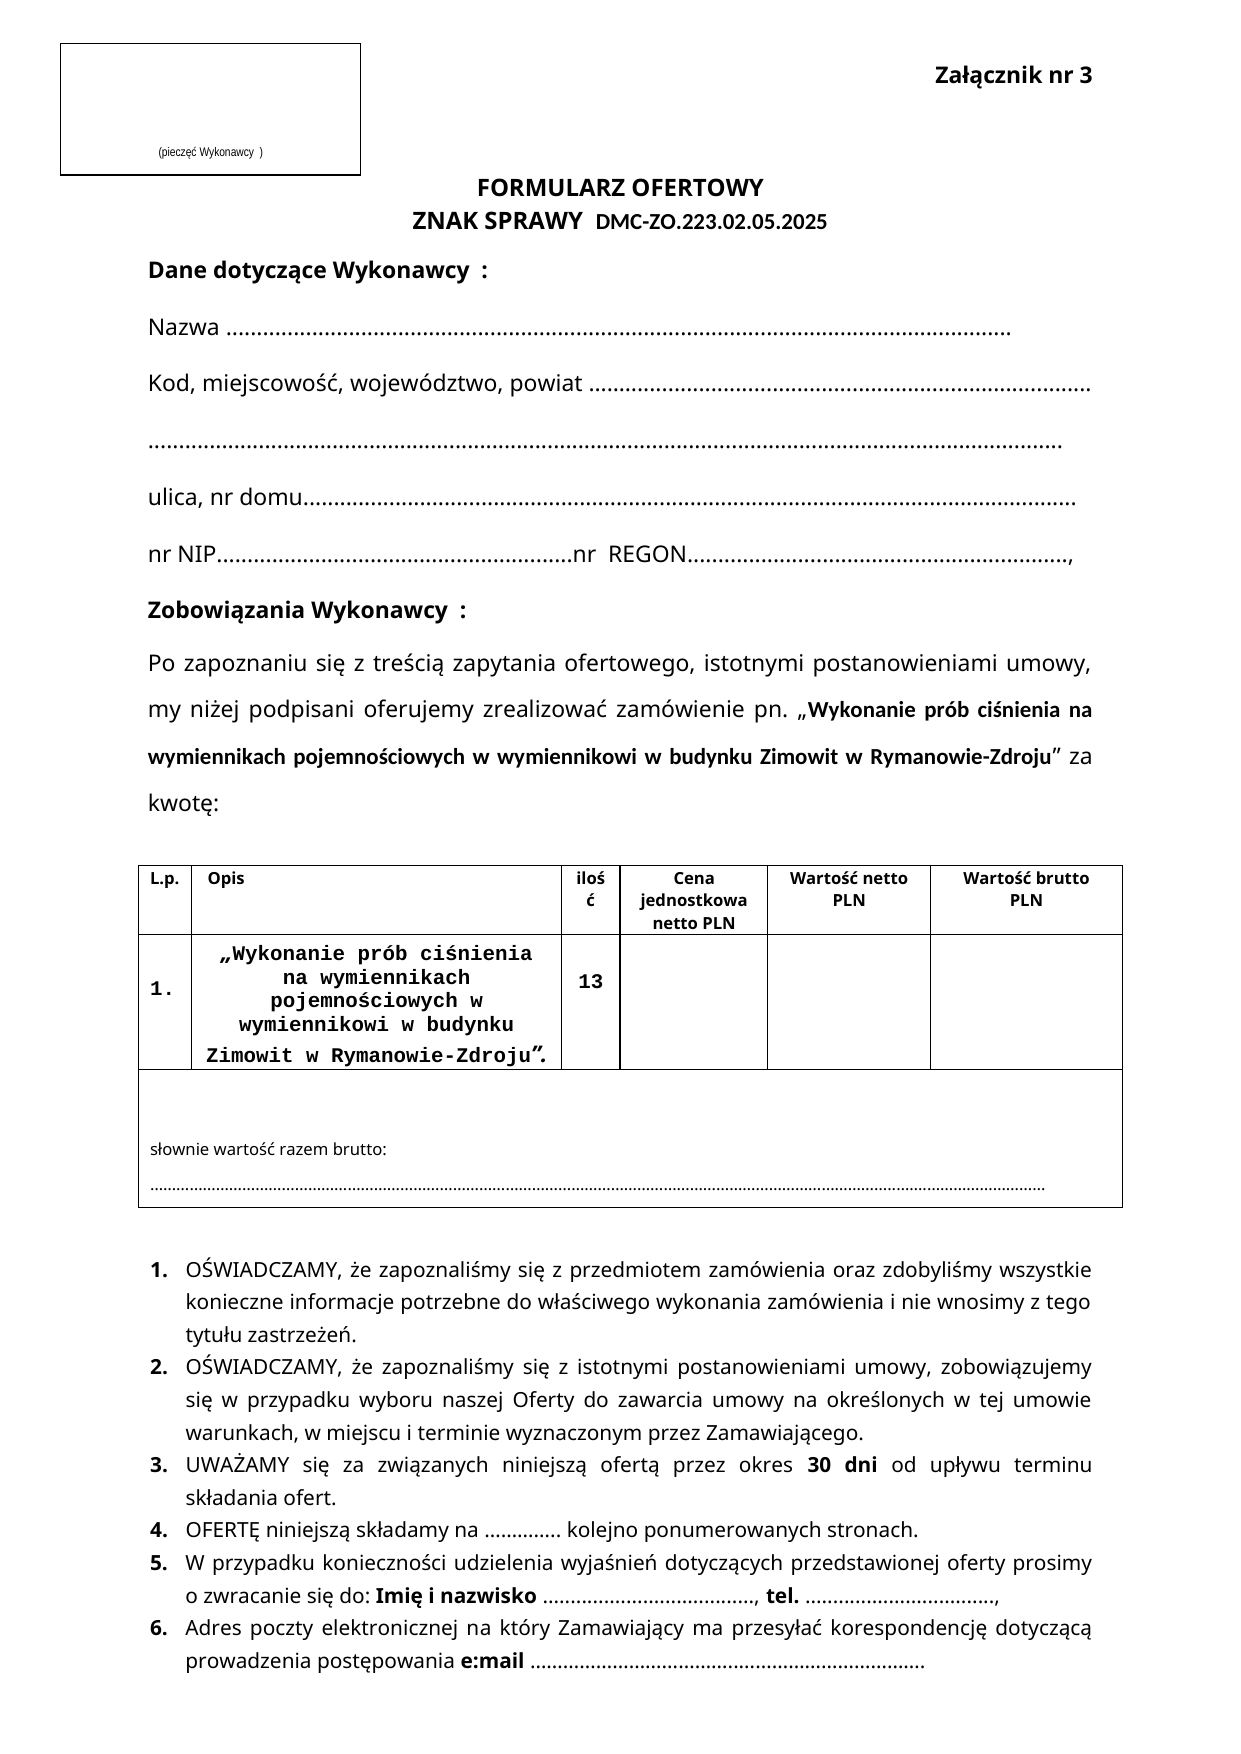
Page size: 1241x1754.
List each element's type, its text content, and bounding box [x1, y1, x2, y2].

table_cell „Wykonanie prób ciśnienia na wymiennikach pojemnościowych w wymiennikowi w budynku Zimowit w Rymanowie-Zdroju”. [192, 935, 561, 1069]
list W przypadku konieczności udzielenia wyjaśnień dotyczących przedstawionej oferty prosimy o zwracanie się do: Imię i nazwisko ......................................, tel. .................................., [150, 1548, 1093, 1609]
text Załącznik nr 3 [361, 59, 1093, 90]
table_cell [621, 935, 767, 1069]
text Kod, miejscowość, województwo, powiat ……............................................................................ [148, 367, 1093, 398]
table_cell [931, 935, 1122, 1069]
table_header Opis [192, 866, 561, 934]
list Adres poczty elektronicznej na który Zamawiający ma przesyłać korespondencję dotyczącą prowadzenia postępowania e:mail ………………………………..……………………………. [150, 1613, 1093, 1674]
text nr NIP..........................................................nr REGON.............................................................., [148, 538, 1093, 569]
table_header ilość [562, 866, 619, 934]
list OŚWIADCZAMY, że zapoznaliśmy się z przedmiotem zamówienia oraz zdobyliśmy wszystkie konieczne informacje potrzebne do właściwego wykonania zamówienia i nie wnosimy z tego tytułu zastrzeżeń. [150, 1255, 1093, 1348]
text Nazwa ................................................................................................................................ [148, 311, 1093, 342]
table_cell słownie wartość razem brutto: ……………………………………………………………………………………………………………………………………………………..…….……………………… [139, 1070, 1122, 1207]
table_header L.p. [139, 866, 191, 934]
text FORMULARZ OFERTOWY [148, 171, 1093, 204]
table_cell 1. [139, 935, 191, 1069]
list OFERTĘ niniejszą składamy na ………….. kolejno ponumerowanych stronach. [150, 1516, 1093, 1544]
list UWAŻAMY się za związanych niniejszą ofertą przez okres 30 dni od upływu terminu składania ofert. [150, 1450, 1093, 1511]
text Zobowiązania Wykonawcy : [148, 594, 1093, 626]
text ulica, nr domu.............................................................................................................................. [148, 481, 1093, 512]
text ..................................................................................................................................................... [148, 424, 1093, 455]
table_header Wartość brutto PLN [931, 866, 1122, 934]
text Dane dotyczące Wykonawcy : [148, 254, 1093, 285]
table_header Cena jednostkowa netto PLN [621, 866, 767, 934]
text Po zapoznaniu się z treścią zapytania ofertowego, istotnymi postanowieniami umowy, my niżej podpisani oferujemy zrealizować zamówienie pn. „Wykonanie prób ciśnienia na wymiennikach pojemnościowych w wymiennikowi w budynku Zimowit w Rymanowie-Zdroju” za kwotę: [148, 646, 1093, 818]
table_header Wartość netto PLN [768, 866, 930, 934]
table_cell 13 [562, 935, 619, 1069]
table_cell [768, 935, 930, 1069]
text ZNAK SPRAWY DMC-ZO.223.02.05.2025 [148, 204, 1093, 236]
list OŚWIADCZAMY, że zapoznaliśmy się z istotnymi postanowieniami umowy, zobowiązujemy się w przypadku wyboru naszej Oferty do zawarcia umowy na określonych w tej umowie warunkach, w miejscu i terminie wyznaczonym przez Zamawiającego. [150, 1352, 1093, 1446]
